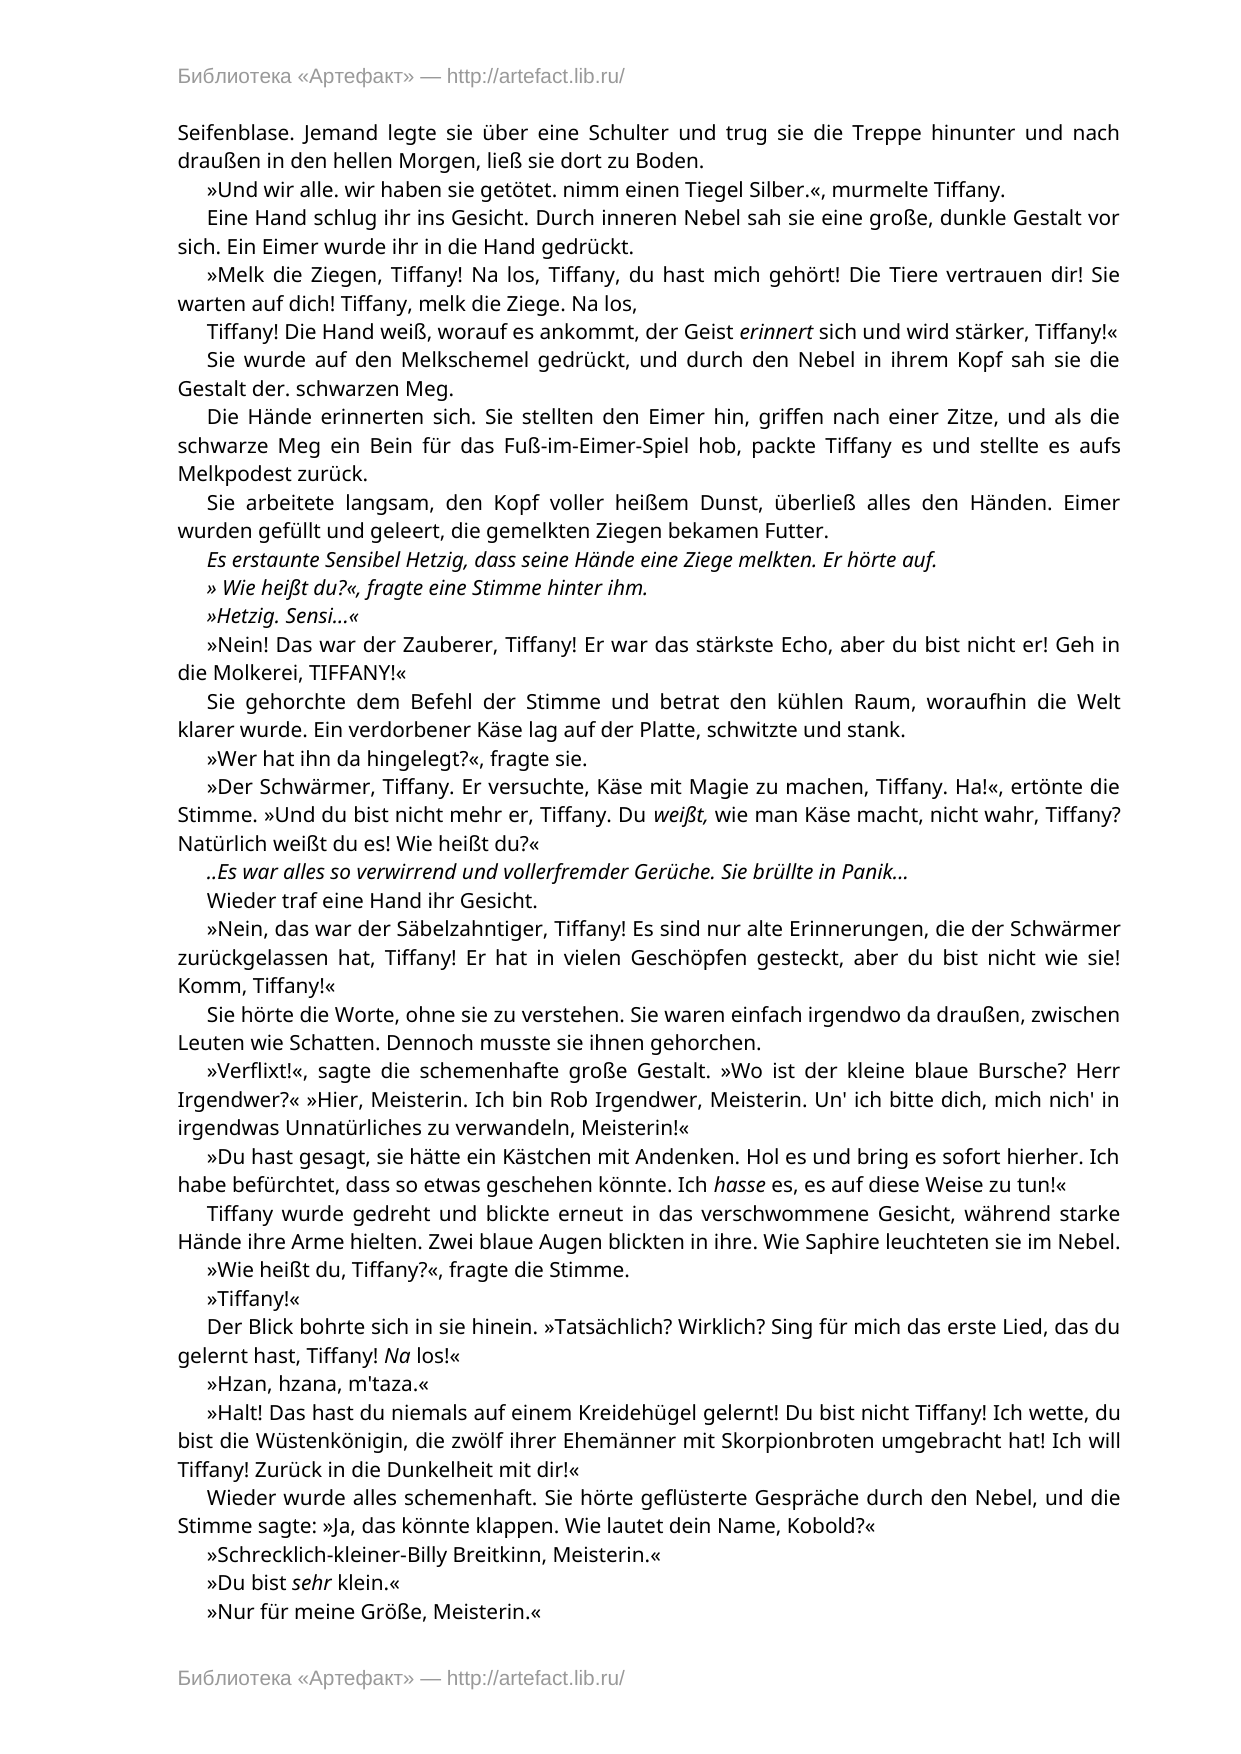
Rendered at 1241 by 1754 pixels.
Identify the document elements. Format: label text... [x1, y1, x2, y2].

text »Schrecklich-kleiner-Billy Breitkinn, Meisterin.« [177, 1540, 1122, 1568]
text Sie arbeitete langsam, den Kopf voller heißem Dunst, überließ alles den Händen. Eimer wurden gefüllt und geleert, die gemelkten Ziegen bekamen Futter. [177, 488, 1122, 545]
text »Hetzig. Sensi...« [177, 602, 1122, 630]
text Es erstaunte Sensibel Hetzig, dass seine Hände eine Ziege melkten. Er hörte auf. [177, 545, 1122, 573]
text Wieder wurde alles schemenhaft. Sie hörte geflüsterte Gespräche durch den Nebel, und die Stimme sagte: »Ja, das könnte klappen. Wie lautet dein Name, Kobold?« [177, 1483, 1122, 1540]
text Eine Hand schlug ihr ins Gesicht. Durch inneren Nebel sah sie eine große, dunkle Gestalt vor sich. Ein Eimer wurde ihr in die Hand gedrückt. [177, 203, 1122, 260]
text »Wie heißt du, Tiffany?«, fragte die Stimme. [177, 1256, 1122, 1284]
text Die Hände erinnerten sich. Sie stellten den Eimer hin, griffen nach einer Zitze, und als die schwarze Meg ein Bein für das Fuß-im-Eimer-Spiel hob, packte Tiffany es und stellte es aufs Melkpodest zurück. [177, 402, 1122, 488]
text »Hzan, hzana, m'taza.« [177, 1369, 1122, 1398]
text »Nur für meine Größe, Meisterin.« [177, 1597, 1122, 1625]
text Tiffany wurde gedreht und blickte erneut in das verschwommene Gesicht, während starke Hände ihre Arme hielten. Zwei blaue Augen blickten in ihre. Wie Saphire leuchteten sie im Nebel. [177, 1199, 1122, 1256]
text »Nein! Das war der Zauberer, Tiffany! Er war das stärkste Echo, aber du bist nicht er! Geh in die Molkerei, TIFFANY!« [177, 630, 1122, 687]
text »Verflixt!«, sagte die schemenhafte große Gestalt. »Wo ist der kleine blaue Bursche? Herr Irgendwer?« »Hier, Meisterin. Ich bin Rob Irgendwer, Meisterin. Un' ich bitte dich, mich nich' in irgendwas Unnatürliches zu verwandeln, Meisterin!« [177, 1057, 1122, 1142]
text »Melk die Ziegen, Tiffany! Na los, Tiffany, du hast mich gehört! Die Tiere vertrauen dir! Sie warten auf dich! Tiffany, melk die Ziege. Na los, [177, 260, 1122, 317]
text »Du bist sehr klein.« [177, 1568, 1122, 1597]
text »Halt! Das hast du niemals auf einem Kreidehügel gelernt! Du bist nicht Tiffany! Ich wette, du bist die Wüstenkönigin, die zwölf ihrer Ehemänner mit Skorpionbroten umgebracht hat! Ich will Tiffany! Zurück in die Dunkelheit mit dir!« [177, 1398, 1122, 1483]
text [177, 118, 1122, 175]
text Sie gehorchte dem Befehl der Stimme und betrat den kühlen Raum, woraufhin die Welt klarer wurde. Ein verdorbener Käse lag auf der Platte, schwitzte und stank. [177, 687, 1122, 744]
text » Wie heißt du?«, fragte eine Stimme hinter ihm. [177, 573, 1122, 602]
text »Du hast gesagt, sie hätte ein Kästchen mit Andenken. Hol es und bring es sofort hierher. Ich habe befürchtet, dass so etwas geschehen könnte. Ich hasse es, es auf diese Weise zu tun!« [177, 1142, 1122, 1199]
text Der Blick bohrte sich in sie hinein. »Tatsächlich? Wirklich? Sing für mich das erste Lied, das du gelernt hast, Tiffany! Na los!« [177, 1312, 1122, 1369]
text Tiffany! Die Hand weiß, worauf es ankommt, der Geist erinnert sich und wird stärker, Tiffany!« [177, 317, 1122, 346]
text Sie hörte die Worte, ohne sie zu verstehen. Sie waren einfach irgendwo da draußen, zwischen Leuten wie Schatten. Dennoch musste sie ihnen gehorchen. [177, 1000, 1122, 1057]
text Wieder traf eine Hand ihr Gesicht. [177, 886, 1122, 914]
text »Der Schwärmer, Tiffany. Er versuchte, Käse mit Magie zu machen, Tiffany. Ha!«, ertönte die Stimme. »Und du bist nicht mehr er, Tiffany. Du weißt, wie man Käse macht, nicht wahr, Tiffany? Natürlich weißt du es! Wie heißt du?« [177, 772, 1122, 857]
text »Wer hat ihn da hingelegt?«, fragte sie. [177, 744, 1122, 772]
text »Und wir alle. wir haben sie getötet. nimm einen Tiegel Silber.«, murmelte Tiffany. [177, 175, 1122, 203]
text »Tiffany!« [177, 1284, 1122, 1312]
text »Nein, das war der Säbelzahntiger, Tiffany! Es sind nur alte Erinnerungen, die der Schwärmer zurückgelassen hat, Tiffany! Er hat in vielen Geschöpfen gesteckt, aber du bist nicht wie sie! Komm, Tiffany!« [177, 914, 1122, 1000]
text Sie wurde auf den Melkschemel gedrückt, und durch den Nebel in ihrem Kopf sah sie die Gestalt der. schwarzen Meg. [177, 346, 1122, 402]
text ..Es war alles so verwirrend und vollerfremder Gerüche. Sie brüllte in Panik... [177, 857, 1122, 886]
